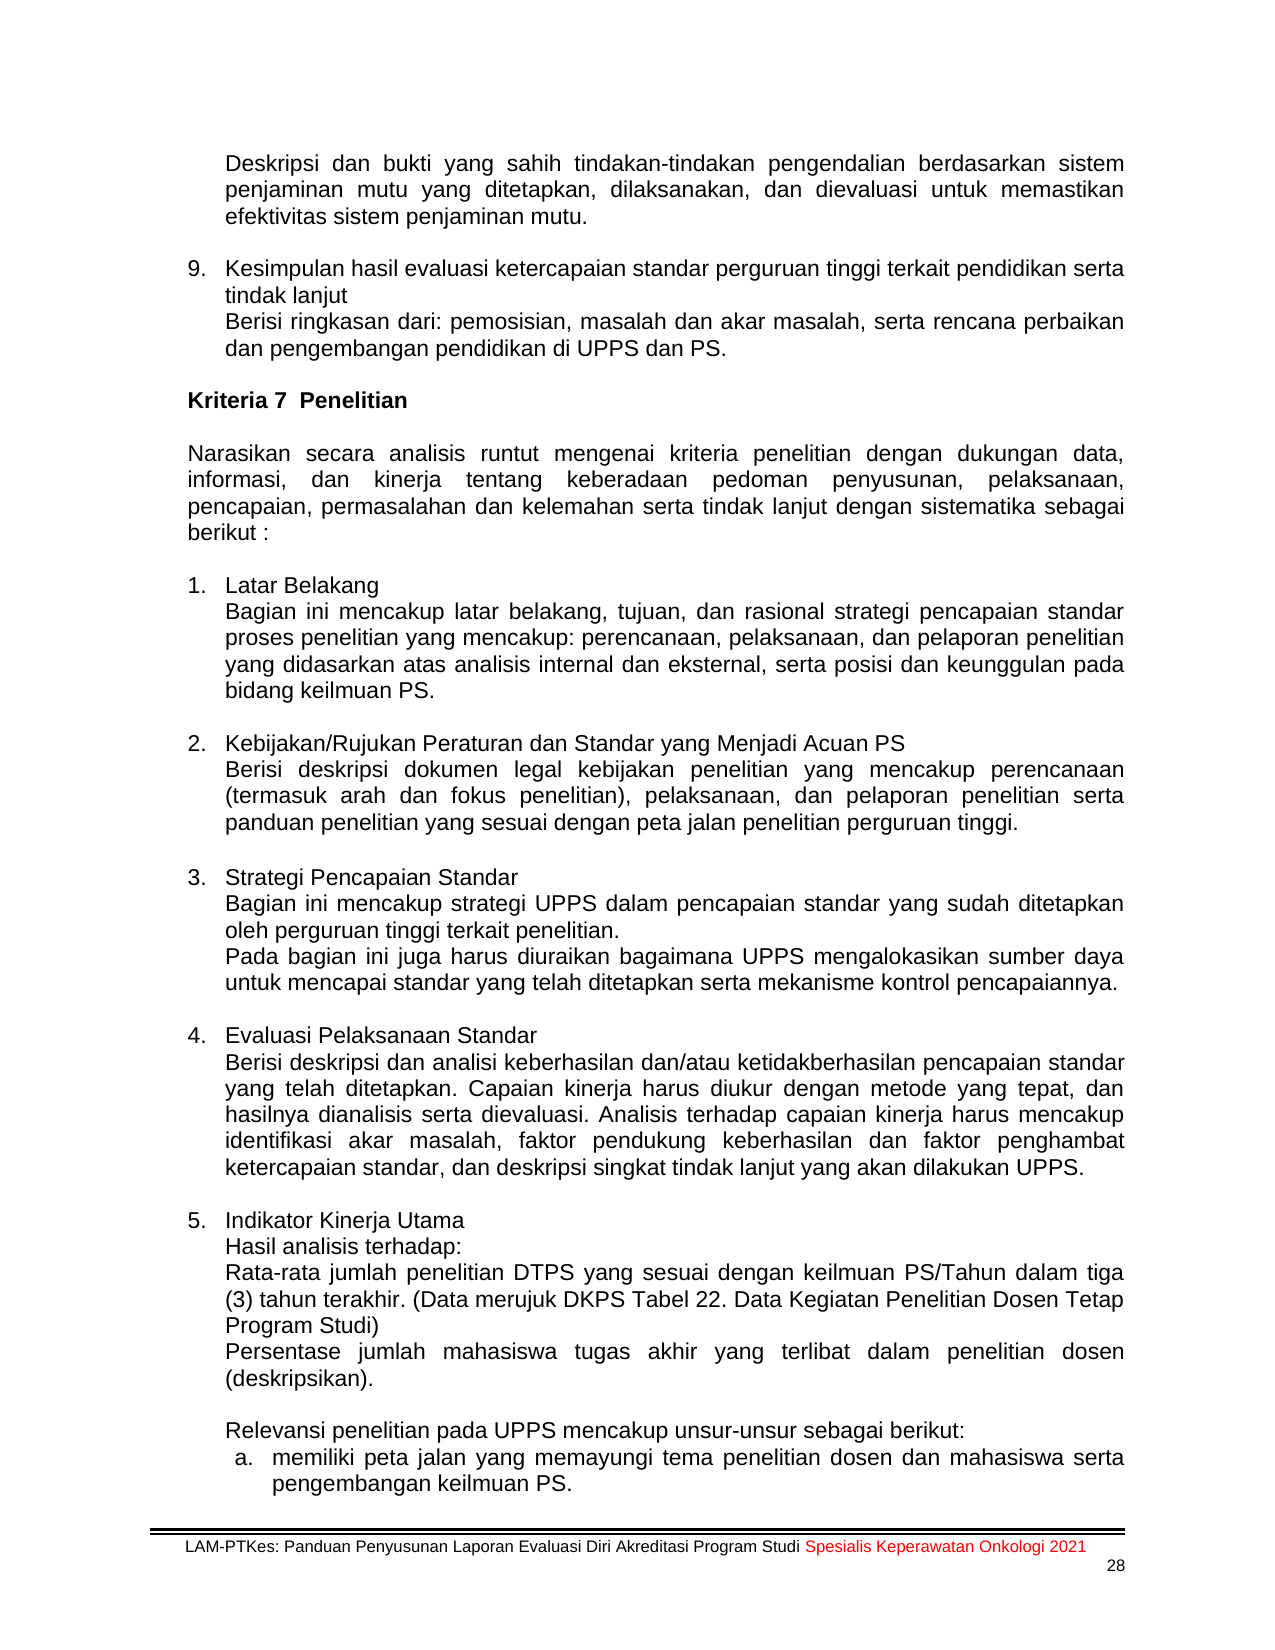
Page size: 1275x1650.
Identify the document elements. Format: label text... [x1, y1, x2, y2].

text Deskripsi dan bukti yang sahih tindakan-tindakan pengendalian berdasarkan sistem penjaminan mutu yang ditetapkan, dilaksanakan, dan dievaluasi untuk memastikan efektivitas sistem penjaminan mutu. [225, 150, 1125, 229]
text Persentase jumlah mahasiswa tugas akhir yang terlibat dalam penelitian dosen (deskripsikan). [225, 1338, 1125, 1391]
list memiliki peta jalan yang memayungi tema penelitian dosen dan mahasiswa serta pengembangan keilmuan PS. [234, 1444, 1125, 1496]
list Latar Belakang [187, 572, 1125, 598]
list Indikator Kinerja Utama [187, 1207, 1125, 1233]
list Strategi Pencapaian Standar [187, 864, 1125, 890]
list Evaluasi Pelaksanaan Standar [187, 1022, 1125, 1048]
text Berisi ringkasan dari: pemosisian, masalah dan akar masalah, serta rencana perbaikan dan pengembangan pendidikan di UPPS dan PS. [225, 308, 1125, 361]
text Berisi deskripsi dokumen legal kebijakan penelitian yang mencakup perencanaan (termasuk arah dan fokus penelitian), pelaksanaan, dan pelaporan penelitian serta panduan penelitian yang sesuai dengan peta jalan penelitian perguruan tinggi. [225, 756, 1125, 835]
text Rata-rata jumlah penelitian DTPS yang sesuai dengan keilmuan PS/Tahun dalam tiga (3) tahun terakhir. (Data merujuk DKPS Tabel 22. Data Kegiatan Penelitian Dosen Tetap Program Studi) [225, 1259, 1125, 1338]
list Kebijakan/Rujukan Peraturan dan Standar yang Menjadi Acuan PS [187, 730, 1125, 756]
text Narasikan secara analisis runtut mengenai kriteria penelitian dengan dukungan data, informasi, dan kinerja tentang keberadaan pedoman penyusunan, pelaksanaan, pencapaian, permasalahan dan kelemahan serta tindak lanjut dengan sistematika sebagai berikut : [187, 440, 1125, 545]
text Relevansi penelitian pada UPPS mencakup unsur-unsur sebagai berikut: [225, 1417, 1125, 1444]
list Kesimpulan hasil evaluasi ketercapaian standar perguruan tinggi terkait pendidikan serta tindak lanjut [187, 255, 1125, 308]
text Pada bagian ini juga harus diuraikan bagaimana UPPS mengalokasikan sumber daya untuk mencapai standar yang telah ditetapkan serta mekanisme kontrol pencapaiannya. [225, 943, 1125, 996]
subtitle Kriteria 7 Penelitian [187, 387, 1125, 413]
text Bagian ini mencakup latar belakang, tujuan, dan rasional strategi pencapaian standar proses penelitian yang mencakup: perencanaan, pelaksanaan, dan pelaporan penelitian yang didasarkan atas analisis internal dan eksternal, serta posisi dan keunggulan pada bidang keilmuan PS. [225, 598, 1125, 703]
text Berisi deskripsi dan analisi keberhasilan dan/atau ketidakberhasilan pencapaian standar yang telah ditetapkan. Capaian kinerja harus diukur dengan metode yang tepat, dan hasilnya dianalisis serta dievaluasi. Analisis terhadap capaian kinerja harus mencakup identifikasi akar masalah, faktor pendukung keberhasilan dan faktor penghambat ketercapaian standar, dan deskripsi singkat tindak lanjut yang akan dilakukan UPPS. [225, 1048, 1125, 1180]
text Bagian ini mencakup strategi UPPS dalam pencapaian standar yang sudah ditetapkan oleh perguruan tinggi terkait penelitian. [225, 890, 1125, 943]
text Hasil analisis terhadap: [225, 1233, 1125, 1259]
